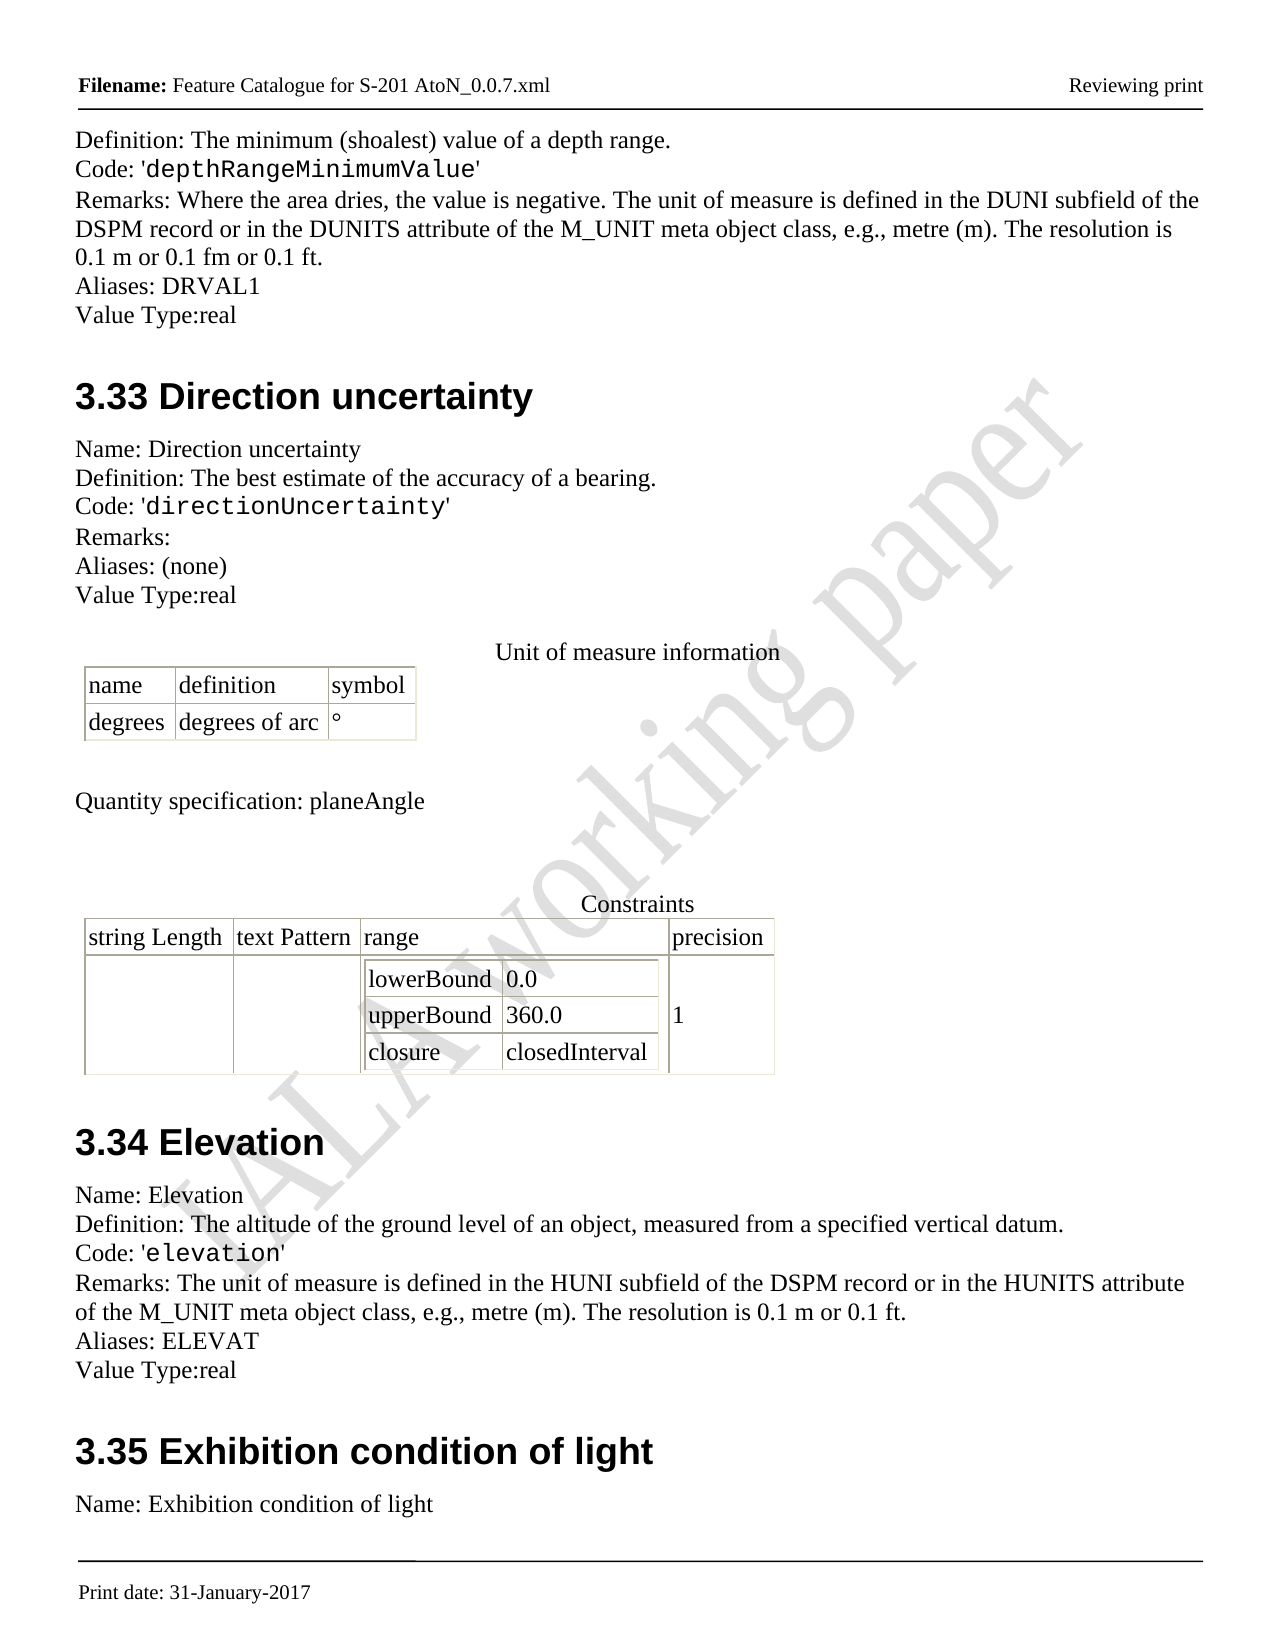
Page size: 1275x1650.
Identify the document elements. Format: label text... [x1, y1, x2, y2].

table_cell degrees [86, 704, 175, 739]
text Name: Direction uncertainty Definition: The best estimate of the accuracy of a bearing. Code: 'directionUncertainty' Remarks: Aliases: (none) Value Type:real [75, 434, 1200, 637]
subtitle 3.33 Direction uncertainty [75, 374, 1200, 417]
table_cell [234, 956, 360, 1073]
subtitle 3.34 Elevation [75, 1120, 1200, 1163]
table_header string Length [86, 919, 233, 954]
text Name: Elevation Definition: The altitude of the ground level of an object, measured from a specified vertical datum. Code: 'elevation' Remarks: The unit of measure is defined in the HUNI subfield of the DSPM record or in the HUNITS attribute of the M_UNIT meta object class, e.g., metre (m). The resolution is 0.1 m or 0.1 ft. Aliases: ELEVAT Value Type:real [75, 1180, 1200, 1412]
table_header symbol [329, 668, 415, 702]
table_header range [361, 919, 668, 954]
text Unit of measure information [75, 637, 1200, 666]
table_cell ° [329, 704, 415, 739]
table_header precision [670, 919, 774, 954]
table_header text Pattern [234, 919, 360, 954]
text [75, 125, 1200, 357]
table_cell 1 [670, 956, 774, 1073]
table_cell [361, 956, 668, 1073]
table_header definition [176, 668, 328, 702]
text Constraints [75, 889, 1200, 918]
table_header name [86, 668, 175, 702]
text Quantity specification: planeAngle [75, 786, 1200, 815]
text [75, 1489, 1200, 1517]
subtitle 3.35 Exhibition condition of light [75, 1429, 1200, 1472]
table_cell degrees of arc [176, 704, 328, 739]
table_cell [86, 956, 233, 1073]
